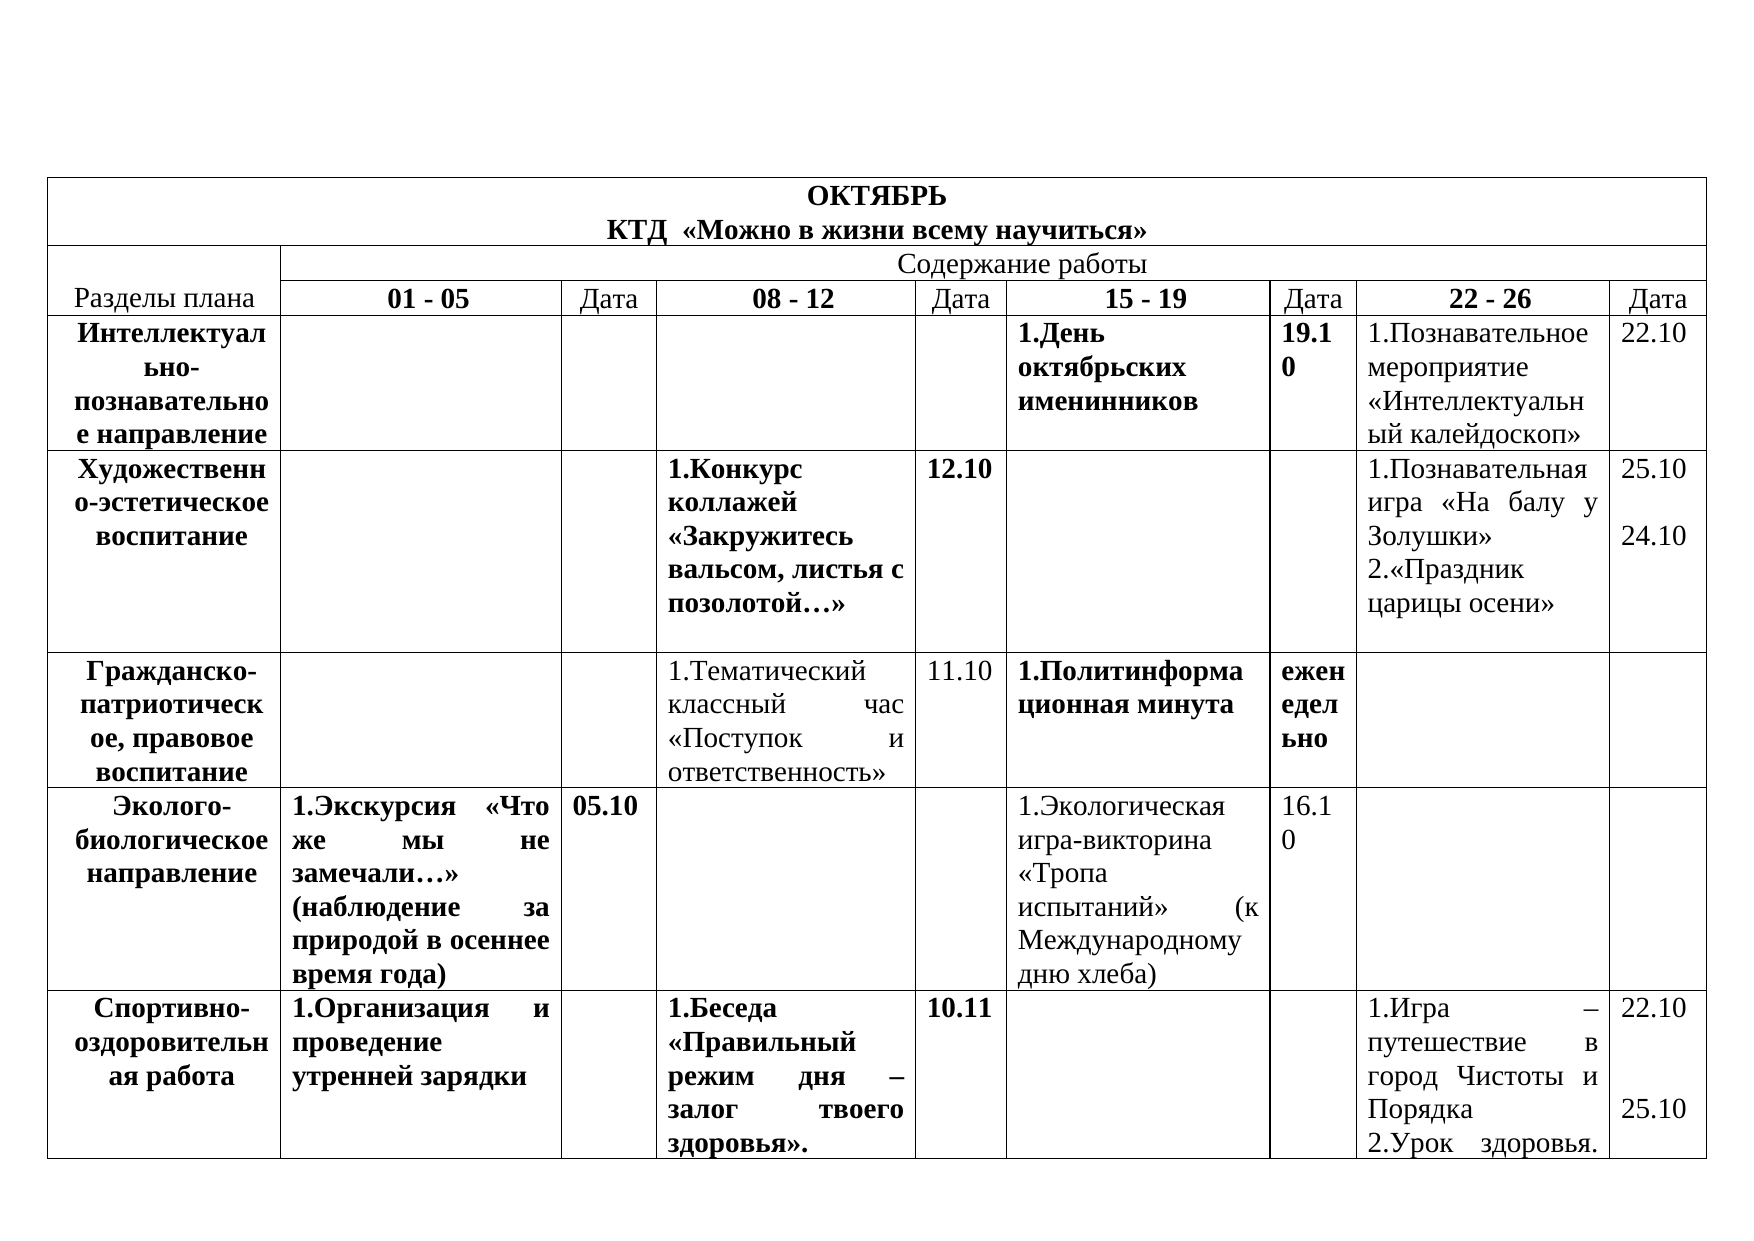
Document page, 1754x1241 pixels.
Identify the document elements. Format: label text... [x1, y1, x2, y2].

table_cell 1.Тематический классный час «Поступок и ответственность» [657, 653, 915, 787]
table_cell Разделы плана [48, 246, 280, 314]
table_cell 1.Конкурс коллажей «Закружитесь вальсом, листья с позолотой…» [657, 451, 915, 652]
table_cell [1610, 653, 1706, 787]
table_cell еженедельно [1271, 653, 1356, 787]
table_cell 10.11 [916, 991, 1006, 1158]
table_cell 11.10 [916, 653, 1006, 787]
table_cell [1610, 788, 1706, 989]
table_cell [1357, 991, 1609, 1158]
table_cell [1007, 451, 1269, 652]
table_cell [562, 991, 656, 1158]
table_cell 22.10 [1610, 316, 1706, 450]
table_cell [657, 991, 915, 1158]
table_cell Эколого-биологическое направление [48, 788, 280, 989]
table_cell Дата [562, 281, 656, 314]
table_cell [916, 788, 1006, 989]
table_cell Дата [1610, 281, 1706, 314]
table_cell [1007, 991, 1269, 1158]
table_cell 1.Познавательная игра «На балу у Золушки» 2.«Праздник царицы осени» [1357, 451, 1609, 652]
table_cell 1.День октябрьских именинников [1007, 316, 1269, 450]
table_cell 15 - 19 [1007, 281, 1269, 314]
table_cell [1271, 451, 1356, 652]
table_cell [48, 991, 280, 1158]
table_cell 25.10 24.10 [1610, 451, 1706, 652]
table_cell [562, 316, 656, 450]
table_header ОКТЯБРЬ КТД «Можно в жизни всему научиться» [48, 178, 1706, 245]
table_cell [657, 788, 915, 989]
table_cell 22 - 26 [1357, 281, 1609, 314]
table_cell Содержание работы [281, 246, 1706, 280]
table_cell 1.Политинформационная минута [1007, 653, 1269, 787]
table_cell [281, 653, 561, 787]
table_cell [281, 316, 561, 450]
table_cell [916, 316, 1006, 450]
table_cell [1357, 653, 1609, 787]
table_cell 1.Экскурсия «Что же мы не замечали…» (наблюдение за природой в осеннее время года) [281, 788, 561, 989]
table_cell 16.10 [1271, 788, 1356, 989]
table_cell Гражданско-патриотическое, правовое воспитание [48, 653, 280, 787]
table_cell Дата [916, 281, 1006, 314]
table_cell 12.10 [916, 451, 1006, 652]
table_cell [1357, 788, 1609, 989]
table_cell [281, 991, 561, 1158]
table_cell [657, 316, 915, 450]
table_cell [1271, 991, 1356, 1158]
table_cell 19.10 [1271, 316, 1356, 450]
table_cell 05.10 [562, 788, 656, 989]
table_cell 08 - 12 [657, 281, 915, 314]
table_cell Дата [1271, 281, 1356, 314]
table_cell 01 - 05 [281, 281, 561, 314]
table_cell 1.Познавательное мероприятие «Интеллектуальный калейдоскоп» [1357, 316, 1609, 450]
table_cell Художественно-эстетическое воспитание [48, 451, 280, 652]
table_cell [281, 451, 561, 652]
table_cell [562, 653, 656, 787]
table_cell Интеллектуально-познавательное направление [48, 316, 280, 450]
table_cell 1.Экологическая игра-викторина «Тропа испытаний» (к Международному дню хлеба) [1007, 788, 1269, 989]
table_cell [562, 451, 656, 652]
table_cell 22.10 25.10 [1610, 991, 1706, 1158]
